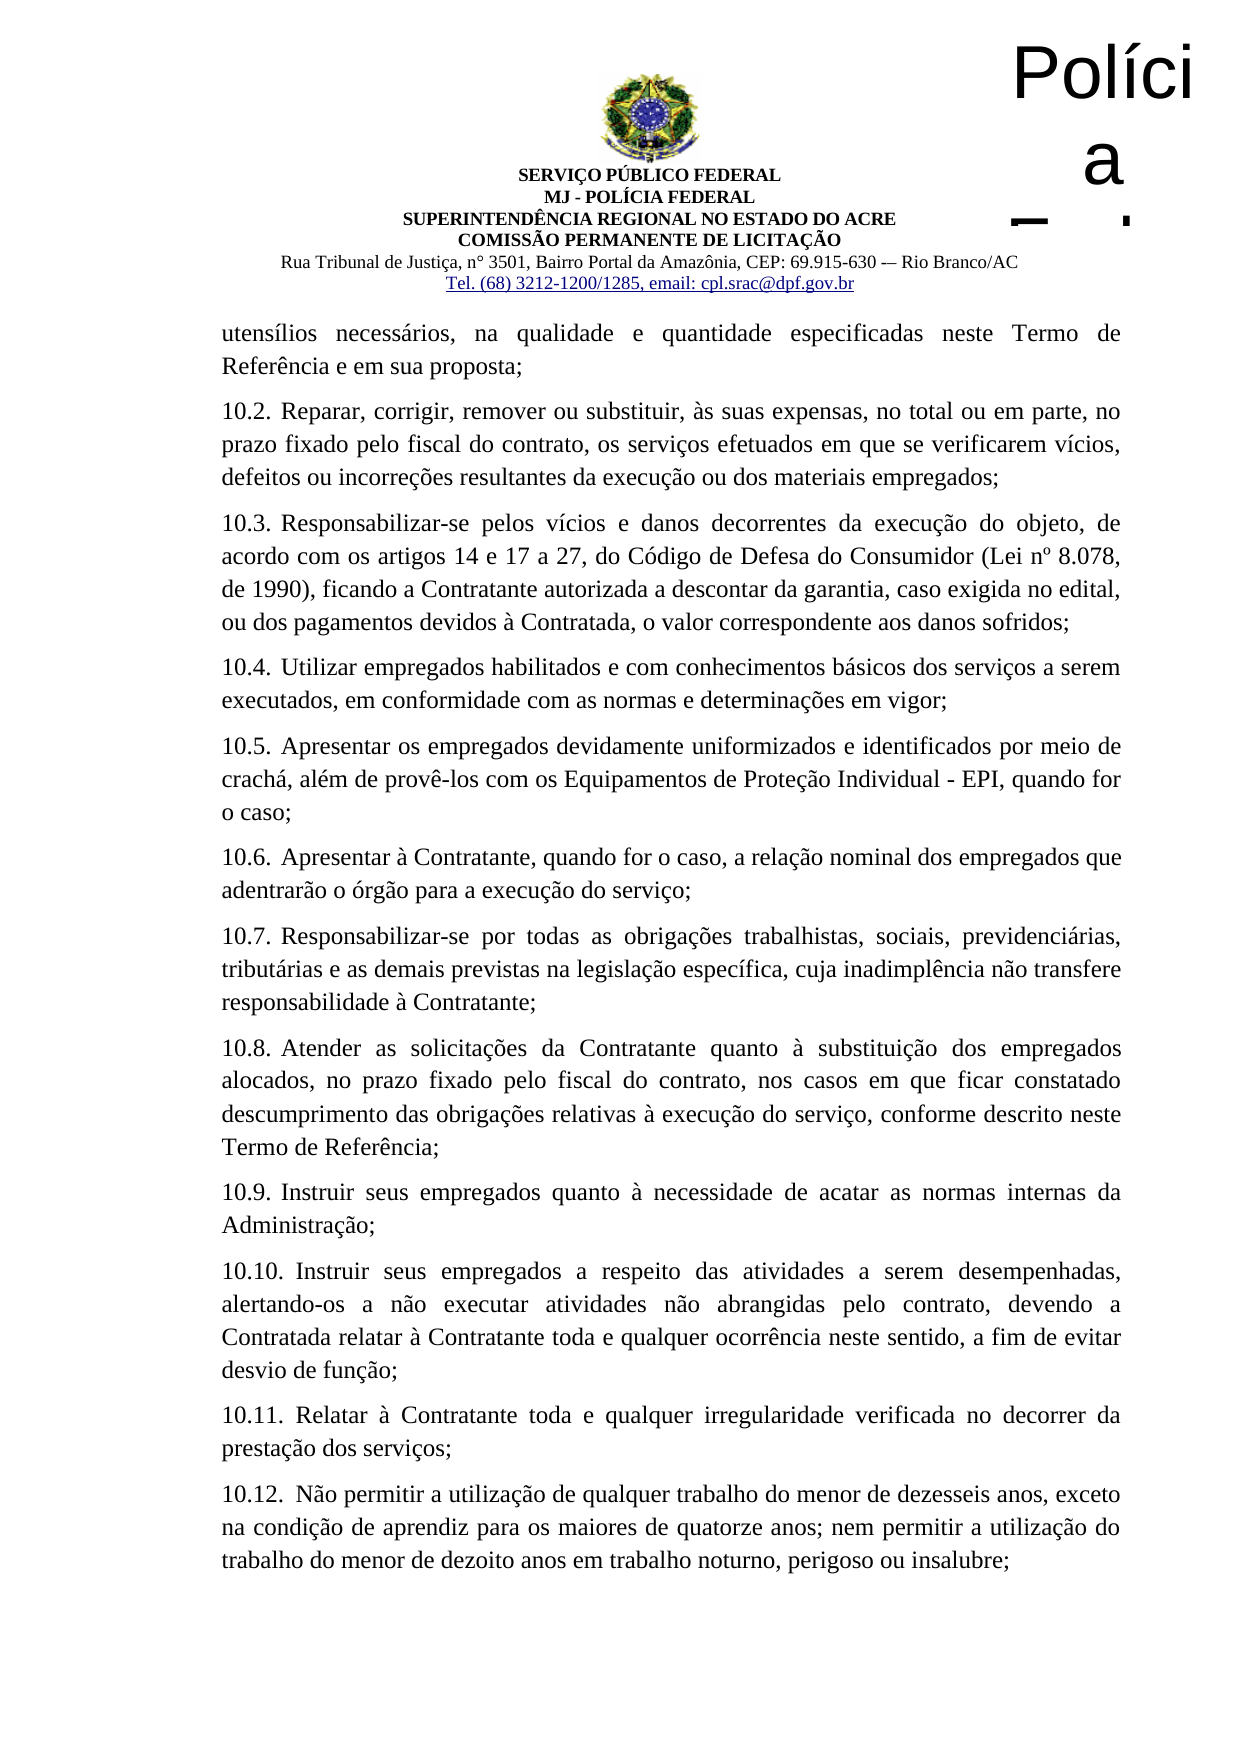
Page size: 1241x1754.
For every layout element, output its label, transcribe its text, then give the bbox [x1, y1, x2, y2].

list Relatar à Contratante toda e qualquer irregularidade verificada no decorrer da prestação dos serviços; [221, 1400, 1122, 1462]
list Instruir seus empregados quanto à necessidade de acatar as normas internas da Administração; [221, 1177, 1122, 1239]
list Não permitir a utilização de qualquer trabalho do menor de dezesseis anos, exceto na condição de aprendiz para os maiores de quatorze anos; nem permitir a utilização do trabalho do menor de dezoito anos em trabalho noturno, perigoso ou insalubre; [221, 1479, 1122, 1574]
list Reparar, corrigir, remover ou substituir, às suas expensas, no total ou em parte, no prazo fixado pelo fiscal do contrato, os serviços efetuados em que se verificarem vícios, defeitos ou incorreções resultantes da execução ou dos materiais empregados; [221, 396, 1122, 491]
list Utilizar empregados habilitados e com conhecimentos básicos dos serviços a serem executados, em conformidade com as normas e determinações em vigor; [221, 652, 1122, 714]
list Responsabilizar-se pelos vícios e danos decorrentes da execução do objeto, de acordo com os artigos 14 e 17 a 27, do Código de Defesa do Consumidor (Lei nº 8.078, de 1990), ficando a Contratante autorizada a descontar da garantia, caso exigida no edital, ou dos pagamentos devidos à Contratada, o valor correspondente aos danos sofridos; [221, 508, 1122, 636]
list Apresentar os empregados devidamente uniformizados e identificados por meio de crachá, além de provê-los com os Equipamentos de Proteção Individual - EPI, quando for o caso; [221, 731, 1122, 826]
list Atender as solicitações da Contratante quanto à substituição dos empregados alocados, no prazo fixado pelo fiscal do contrato, nos casos em que ficar constatado descumprimento das obrigações relativas à execução do serviço, conforme descrito neste Termo de Referência; [221, 1033, 1122, 1160]
list Instruir seus empregados a respeito das atividades a serem desempenhadas, alertando-os a não executar atividades não abrangidas pelo contrato, devendo a Contratada relatar à Contratante toda e qualquer ocorrência neste sentido, a fim de evitar desvio de função; [221, 1256, 1122, 1383]
list Responsabilizar-se por todas as obrigações trabalhistas, sociais, previdenciárias, tributárias e as demais previstas na legislação específica, cuja inadimplência não transfere responsabilidade à Contratante; [221, 921, 1122, 1016]
list Apresentar à Contratante, quando for o caso, a relação nominal dos empregados que adentrarão o órgão para a execução do serviço; [221, 842, 1122, 904]
